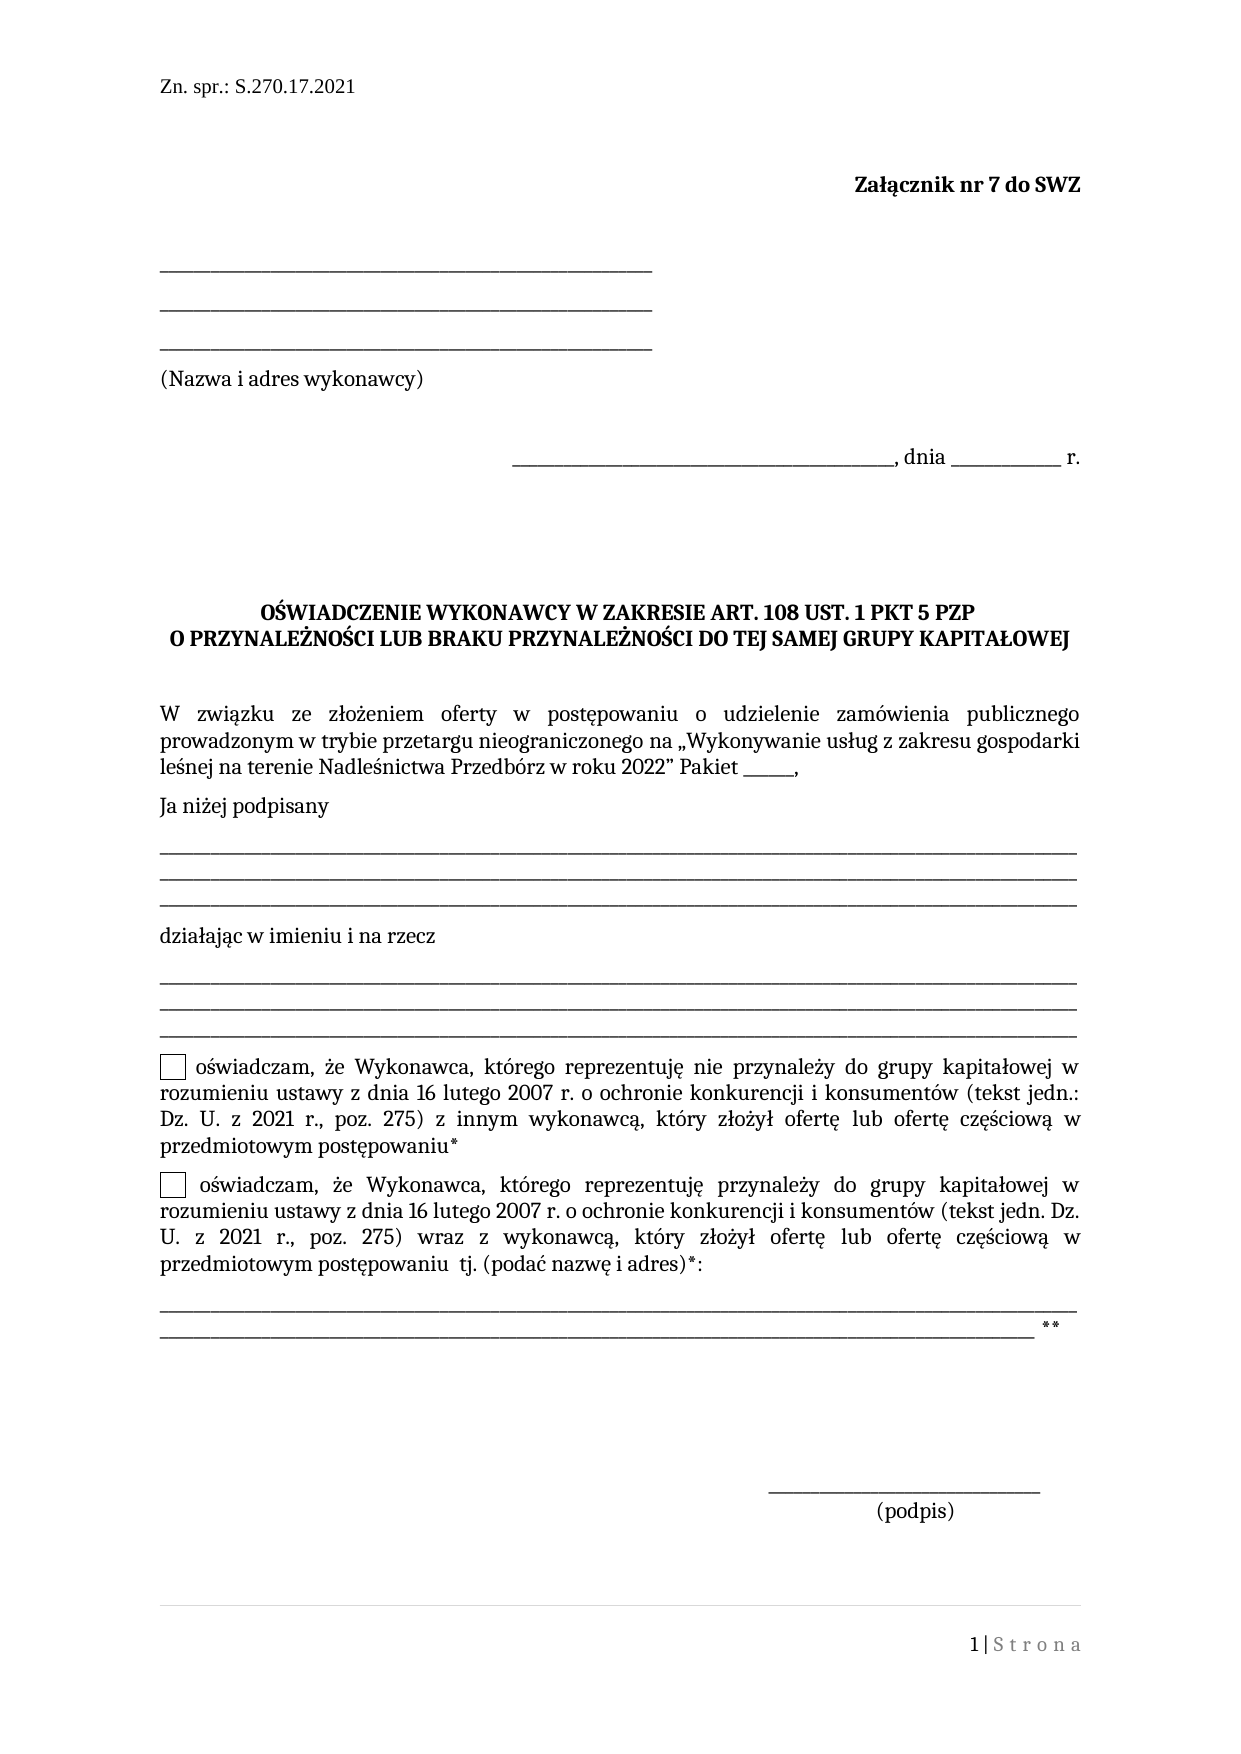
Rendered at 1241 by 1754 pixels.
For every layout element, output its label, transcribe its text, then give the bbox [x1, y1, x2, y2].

text oświadczam, że Wykonawca, którego reprezentuję przynależy do grupy kapitałowej w rozumieniu ustawy z dnia 16 lutego 2007 r. o ochronie konkurencji i konsumentów (tekst jedn. Dz. U. z 2021 r., poz. 275) wraz z wykonawcą, który złożył ofertę lub ofertę częściową w przedmiotowym postępowaniu tj. (podać nazwę i adres)*: [159, 1171, 1081, 1277]
text Ja niżej podpisany [159, 793, 1081, 819]
text Załącznik nr 7 do SWZ [159, 172, 1081, 198]
text W związku ze złożeniem oferty w postępowaniu o udzielenie zamówienia publicznego prowadzonym w trybie przetargu nieograniczonego na „Wykonywanie usług z zakresu gospodarki leśnej na terenie Nadleśnictwa Przedbórz w roku 2022” Pakiet ______, [159, 701, 1081, 780]
text OŚWIADCZENIE WYKONAWCY W ZAKRESIE ART. 108 UST. 1 PKT 5 PZP O PRZYNALEŻNOŚCI LUB BRAKU PRZYNALEŻNOŚCI DO TEJ SAMEJ GRUPY KAPITAŁOWEJ [159, 599, 1081, 652]
text ____________________________________________________________________________________________________________________________________________________________________________________________________________________________________________________________________________________________________________________________________ [159, 831, 1081, 911]
text działając w imieniu i na rzecz [159, 923, 1081, 949]
text _____________________________________________, dnia _____________ r. [159, 444, 1081, 470]
text ___________________________________________________________________________________________________________________________________________________________________________________________________________________ ** [159, 1289, 1081, 1342]
text __________________________________________________________ [159, 250, 1081, 276]
text __________________________________________________________ [159, 327, 1081, 354]
text __________________________________________________________ [159, 288, 1081, 315]
text oświadczam, że Wykonawca, którego reprezentuję nie przynależy do grupy kapitałowej w rozumieniu ustawy z dnia 16 lutego 2007 r. o ochronie konkurencji i konsumentów (tekst jedn.: Dz. U. z 2021 r., poz. 275) z innym wykonawcą, który złożył ofertę lub ofertę częściową w przedmiotowym postępowaniu* [159, 1053, 1081, 1159]
text (Nazwa i adres wykonawcy) [159, 366, 1081, 393]
text ____________________________________________________________________________________________________________________________________________________________________________________________________________________________________________________________________________________________________________________________________ [159, 962, 1081, 1041]
text ________________________________ (podpis) [750, 1471, 1081, 1524]
